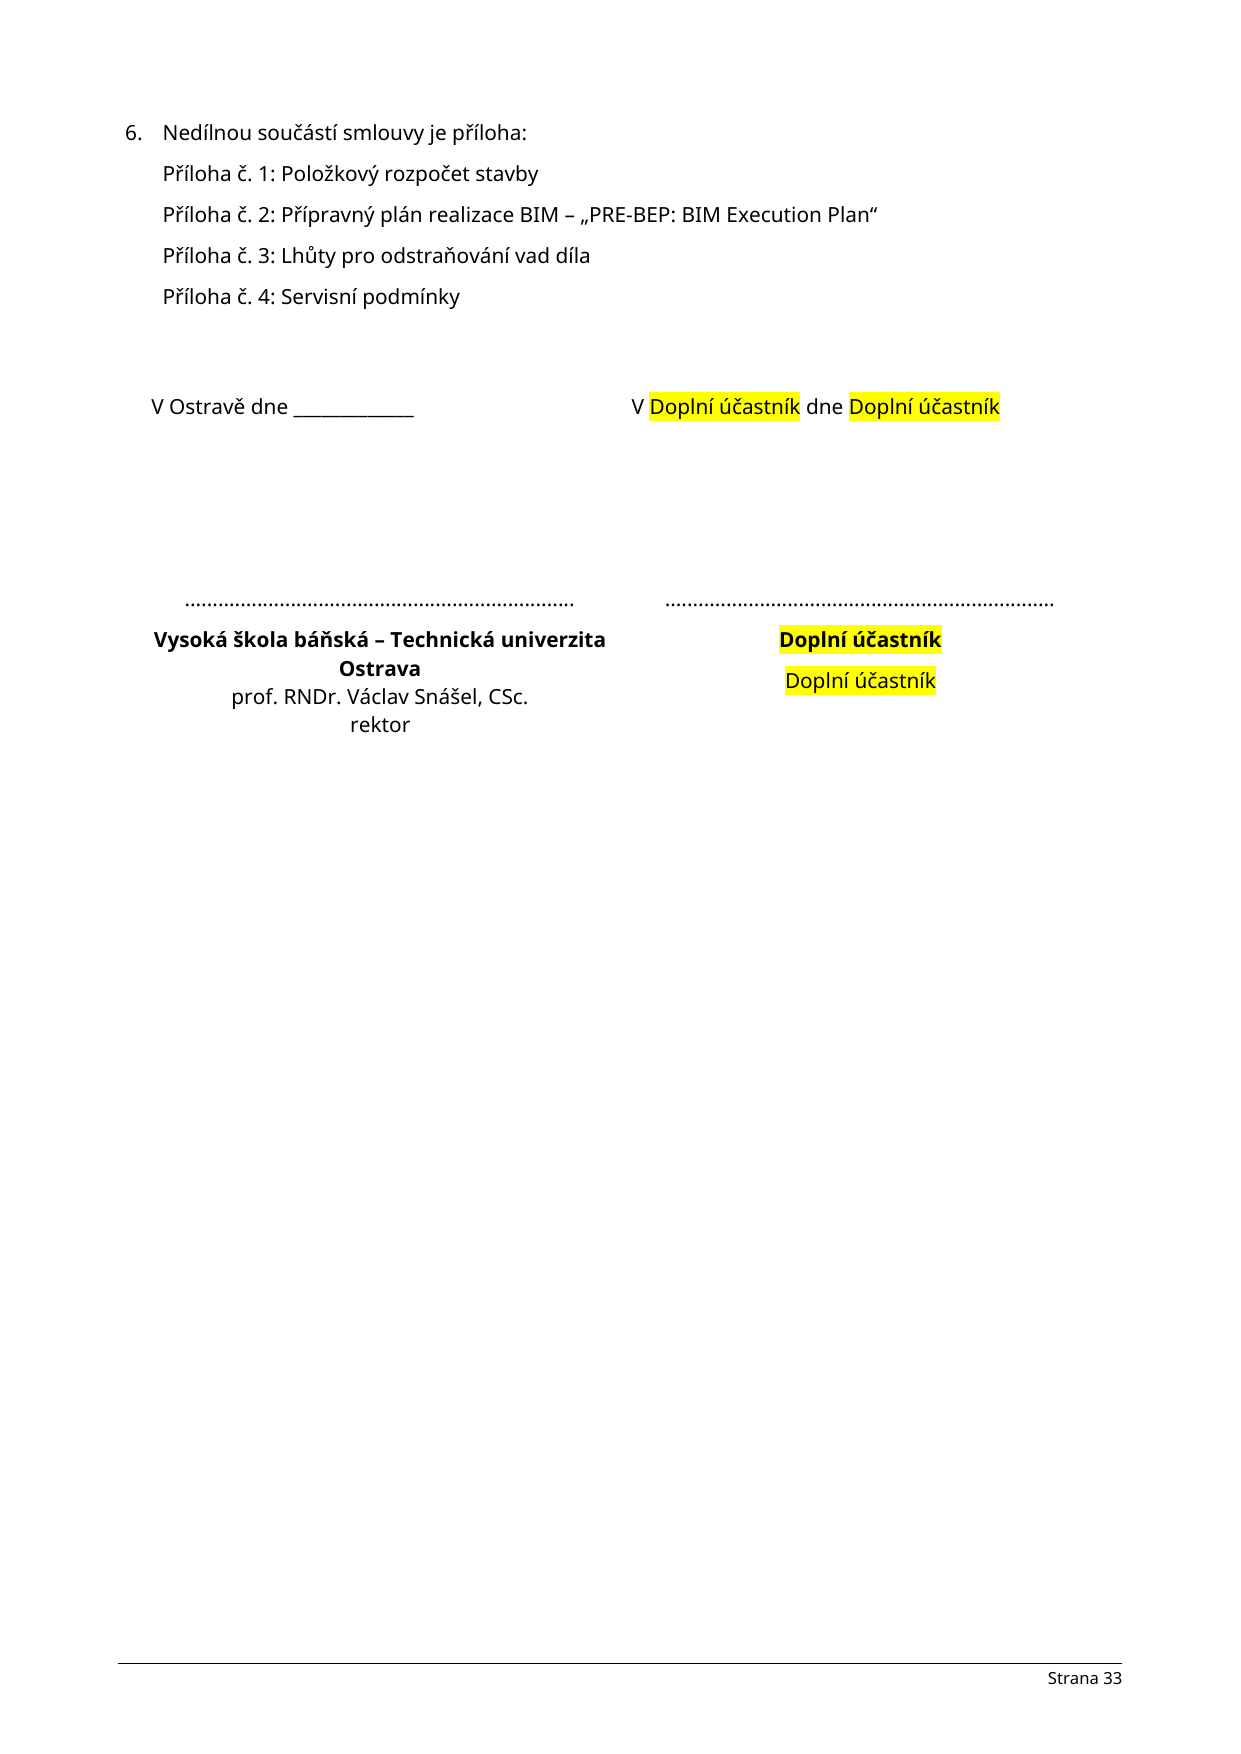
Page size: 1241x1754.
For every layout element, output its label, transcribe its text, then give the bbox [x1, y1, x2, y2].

text Příloha č. 3: Lhůty pro odstraňování vad díla [162, 241, 1122, 269]
table_header V Ostravě dne _____________ [140, 351, 620, 584]
text Příloha č. 4: Servisní podmínky [162, 282, 1122, 310]
table_cell ...................................................................... Vysoká škola báňská – Technická univerzita Ostrava prof. RNDr. Václav Snášel, CSc. rektor [140, 584, 620, 739]
text Příloha č. 1: Položkový rozpočet stavby [162, 159, 1122, 187]
table_cell ...................................................................... Doplní účastník Doplní účastník [620, 584, 1100, 739]
table_header V Doplní účastník dne Doplní účastník [620, 351, 1100, 584]
text Příloha č. 2: Přípravný plán realizace BIM – „PRE-BEP: BIM Execution Plan“ [162, 200, 1122, 228]
list Nedílnou součástí smlouvy je příloha: [125, 118, 1122, 147]
